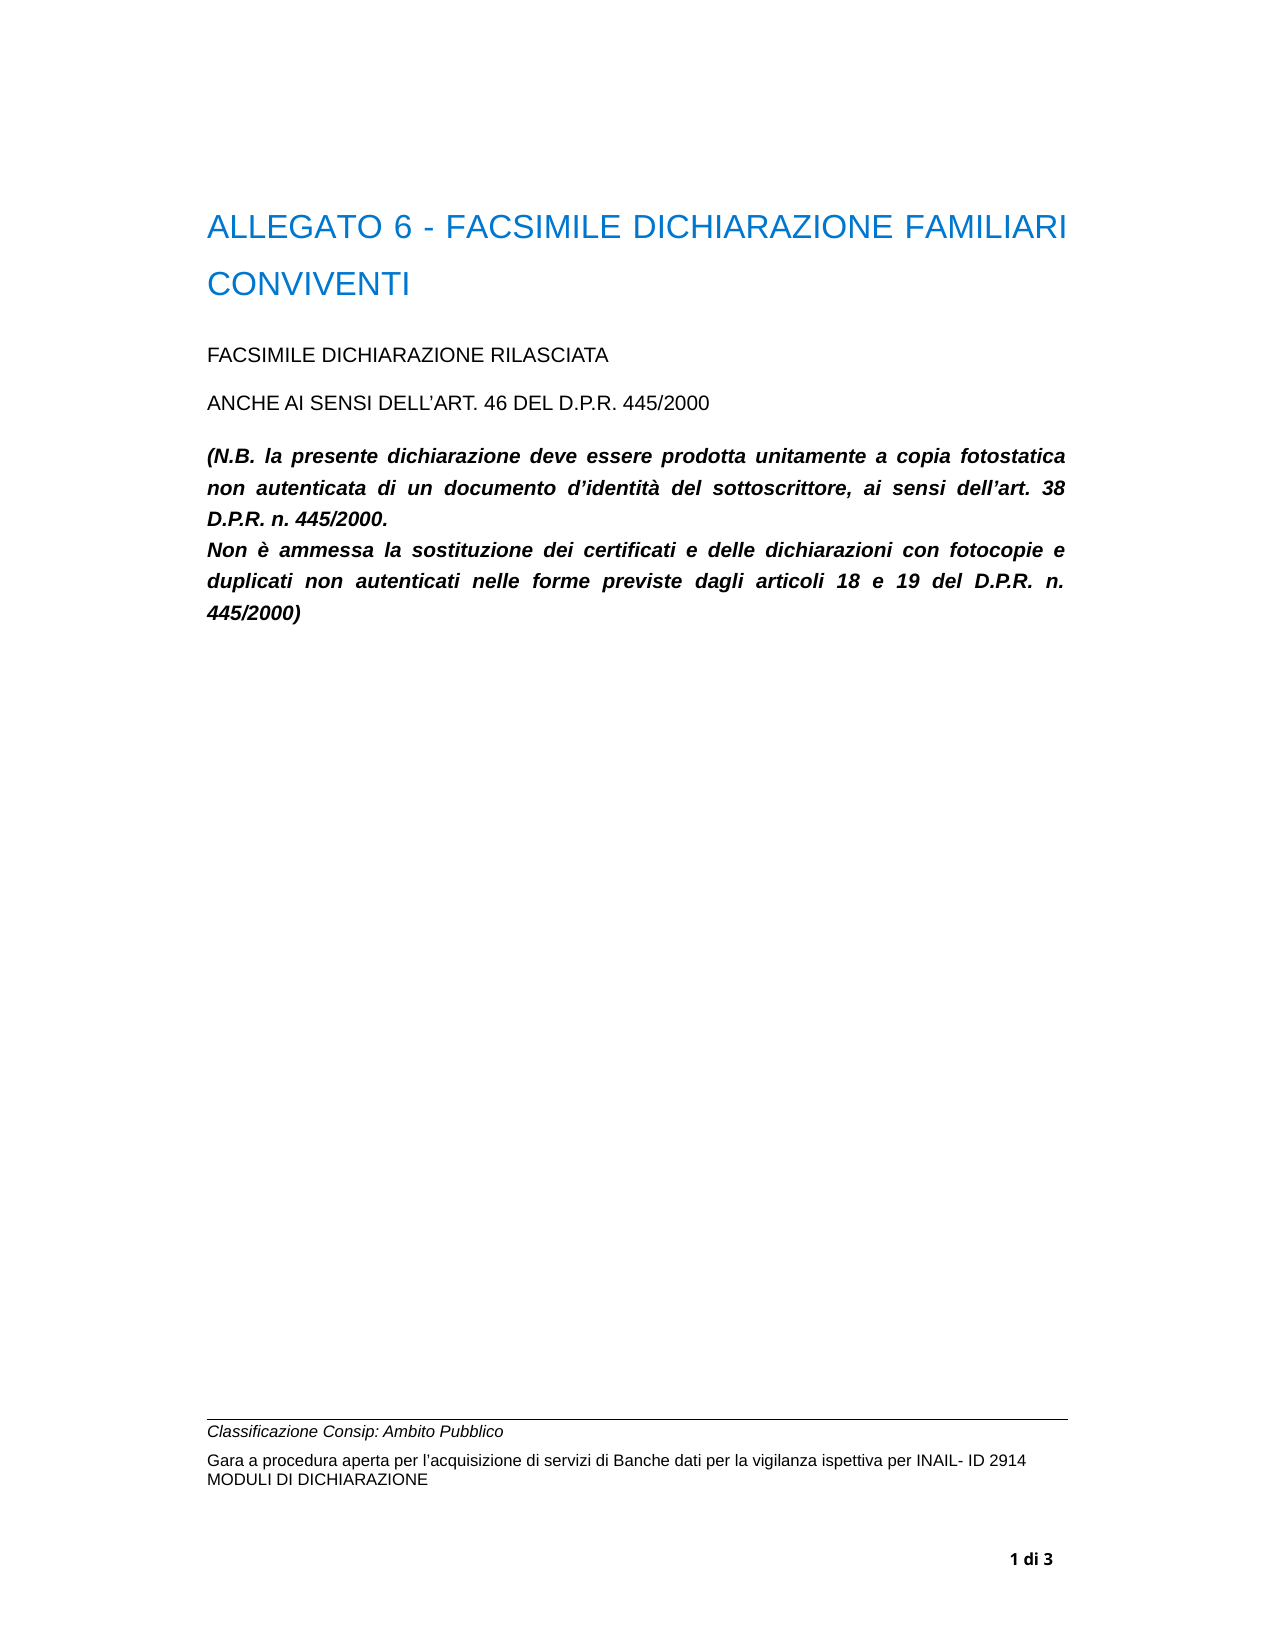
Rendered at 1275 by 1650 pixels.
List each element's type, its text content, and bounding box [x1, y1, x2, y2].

text ANCHE AI SENSI DELL’ART. 46 DEL D.P.R. 445/2000 [207, 391, 1068, 415]
text ALLEGATO 6 - FACSIMILE DICHIARAZIONE FAMILIARI CONVIVENTI [207, 207, 1068, 303]
text (N.B. la presente dichiarazione deve essere prodotta unitamente a copia fotostatica non autenticata di un documento d’identità del sottoscrittore, ai sensi dell’art. 38 D.P.R. n. 445/2000. [207, 439, 1068, 532]
text Non è ammessa la sostituzione dei certificati e delle dichiarazioni con fotocopie e duplicati non autenticati nelle forme previste dagli articoli 18 e 19 del D.P.R. n. 445/2000) [207, 532, 1068, 626]
text FACSIMILE DICHIARAZIONE RILASCIATA [207, 343, 1068, 367]
